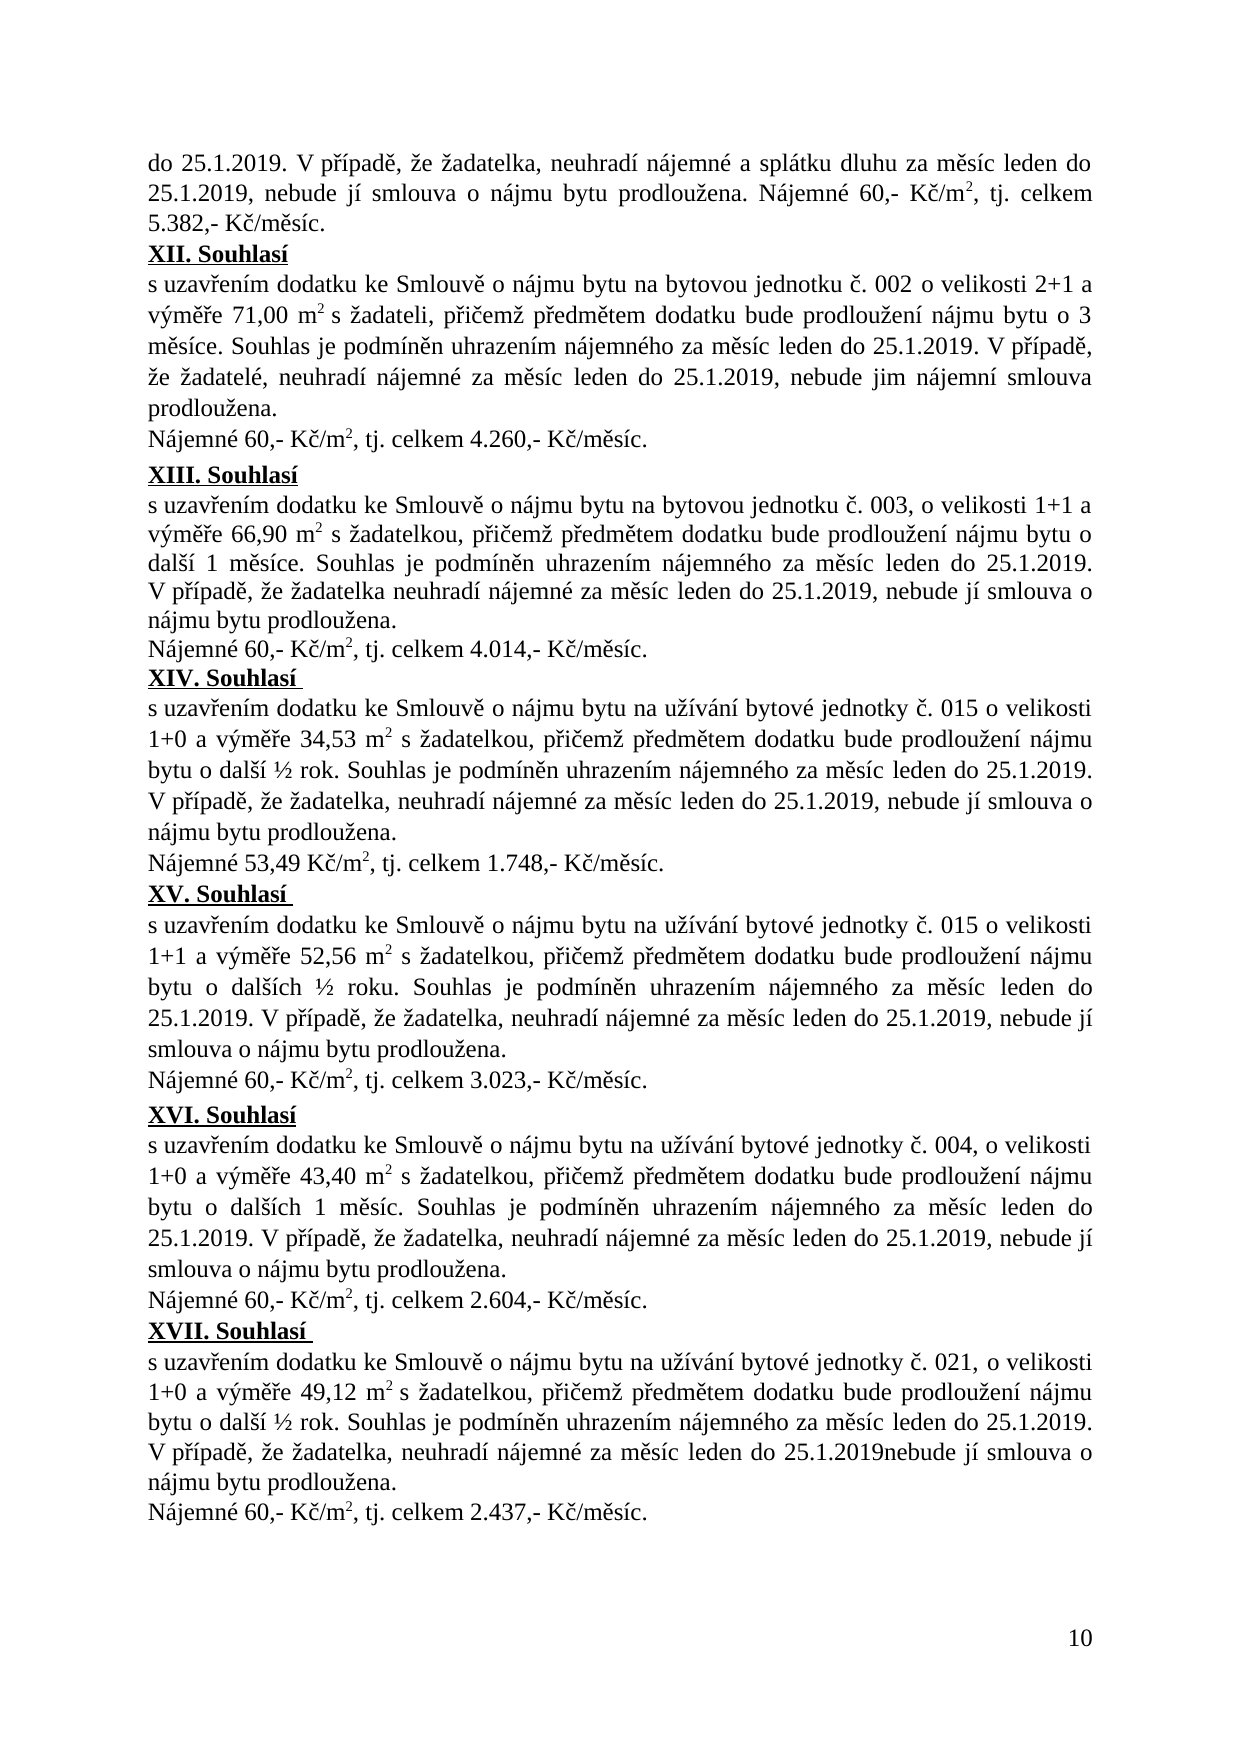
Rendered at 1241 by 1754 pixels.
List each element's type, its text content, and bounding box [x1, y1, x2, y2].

text Nájemné 60,- Kč/m2, tj. celkem 2.437,- Kč/měsíc. [148, 1497, 1093, 1526]
text XVI. Souhlasí [148, 1100, 1093, 1129]
text Nájemné 53,49 Kč/m2, tj. celkem 1.748,- Kč/měsíc. [148, 848, 1093, 877]
text XVII. Souhlasí [148, 1316, 1093, 1345]
text XIV. Souhlasí [148, 663, 1093, 691]
text Nájemné 60,- Kč/m2, tj. celkem 4.260,- Kč/měsíc. [148, 424, 1093, 453]
text XII. Souhlasí [148, 239, 1093, 268]
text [148, 148, 1093, 237]
text s uzavřením dodatku ke Smlouvě o nájmu bytu na bytovou jednotku č. 003, o velikosti 1+1 a výměře 66,90 m2 s žadatelkou, přičemž předmětem dodatku bude prodloužení nájmu bytu o další 1 měsíce. Souhlas je podmíněn uhrazením nájemného za měsíc leden do 25.1.2019. V případě, že žadatelka neuhradí nájemné za měsíc leden do 25.1.2019, nebude jí smlouva o nájmu bytu prodloužena. [148, 490, 1093, 634]
text Nájemné 60,- Kč/m2, tj. celkem 3.023,- Kč/měsíc. [148, 1065, 1093, 1094]
text s uzavřením dodatku ke Smlouvě o nájmu bytu na bytovou jednotku č. 002 o velikosti 2+1 a výměře 71,00 m2 s žadateli, přičemž předmětem dodatku bude prodloužení nájmu bytu o 3 měsíce. Souhlas je podmíněn uhrazením nájemného za měsíc leden do 25.1.2019. V případě, že žadatelé, neuhradí nájemné za měsíc leden do 25.1.2019, nebude jim nájemní smlouva prodloužena. [148, 269, 1093, 422]
text XIII. Souhlasí [148, 460, 1093, 488]
text Nájemné 60,- Kč/m2, tj. celkem 4.014,- Kč/měsíc. [148, 634, 1093, 663]
text XV. Souhlasí [148, 879, 1093, 908]
text s uzavřením dodatku ke Smlouvě o nájmu bytu na užívání bytové jednotky č. 015 o velikosti 1+1 a výměře 52,56 m2 s žadatelkou, přičemž předmětem dodatku bude prodloužení nájmu bytu o dalších ½ roku. Souhlas je podmíněn uhrazením nájemného za měsíc leden do 25.1.2019. V případě, že žadatelka, neuhradí nájemné za měsíc leden do 25.1.2019, nebude jí smlouva o nájmu bytu prodloužena. [148, 910, 1093, 1063]
text s uzavřením dodatku ke Smlouvě o nájmu bytu na užívání bytové jednotky č. 015 o velikosti 1+0 a výměře 34,53 m2 s žadatelkou, přičemž předmětem dodatku bude prodloužení nájmu bytu o další ½ rok. Souhlas je podmíněn uhrazením nájemného za měsíc leden do 25.1.2019. V případě, že žadatelka, neuhradí nájemné za měsíc leden do 25.1.2019, nebude jí smlouva o nájmu bytu prodloužena. [148, 693, 1093, 846]
text s uzavřením dodatku ke Smlouvě o nájmu bytu na užívání bytové jednotky č. 004, o velikosti 1+0 a výměře 43,40 m2 s žadatelkou, přičemž předmětem dodatku bude prodloužení nájmu bytu o dalších 1 měsíc. Souhlas je podmíněn uhrazením nájemného za měsíc leden do 25.1.2019. V případě, že žadatelka, neuhradí nájemné za měsíc leden do 25.1.2019, nebude jí smlouva o nájmu bytu prodloužena. [148, 1130, 1093, 1283]
text s uzavřením dodatku ke Smlouvě o nájmu bytu na užívání bytové jednotky č. 021, o velikosti 1+0 a výměře 49,12 m2 s žadatelkou, přičemž předmětem dodatku bude prodloužení nájmu bytu o další ½ rok. Souhlas je podmíněn uhrazením nájemného za měsíc leden do 25.1.2019. V případě, že žadatelka, neuhradí nájemné za měsíc leden do 25.1.2019nebude jí smlouva o nájmu bytu prodloužena. [148, 1347, 1093, 1496]
text Nájemné 60,- Kč/m2, tj. celkem 2.604,- Kč/měsíc. [148, 1285, 1093, 1314]
